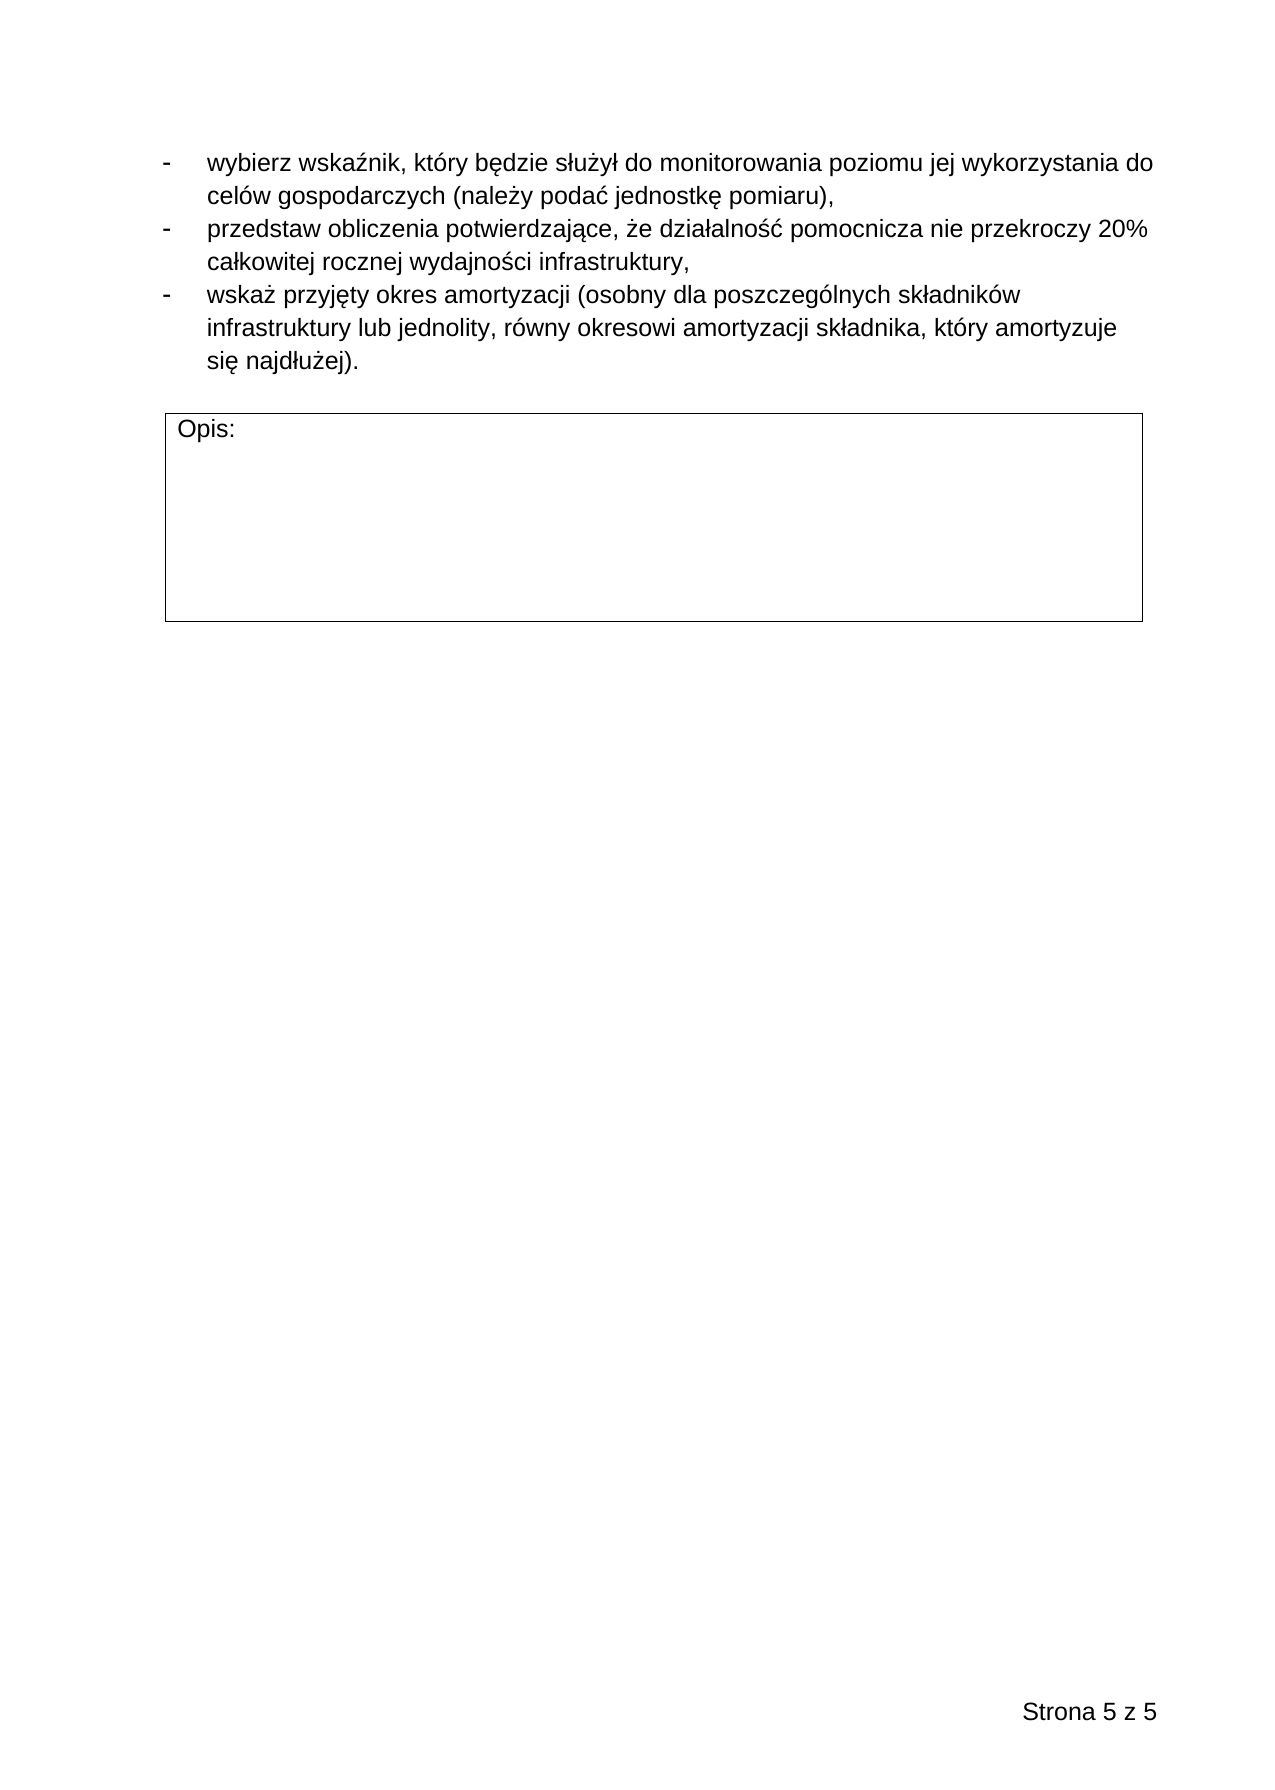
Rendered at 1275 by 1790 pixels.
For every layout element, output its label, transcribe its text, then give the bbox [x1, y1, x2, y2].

list wskaż przyjęty okres amortyzacji (osobny dla poszczególnych składników infrastruktury lub jednolity, równy okresowi amortyzacji składnika, który amortyzuje się najdłużej). [162, 280, 1157, 375]
table_header Opis: [166, 414, 1142, 621]
list wybierz wskaźnik, który będzie służył do monitorowania poziomu jej wykorzystania do celów gospodarczych (należy podać jednostkę pomiaru), [162, 148, 1157, 209]
list przedstaw obliczenia potwierdzające, że działalność pomocnicza nie przekroczy 20% całkowitej rocznej wydajności infrastruktury, [162, 214, 1157, 276]
